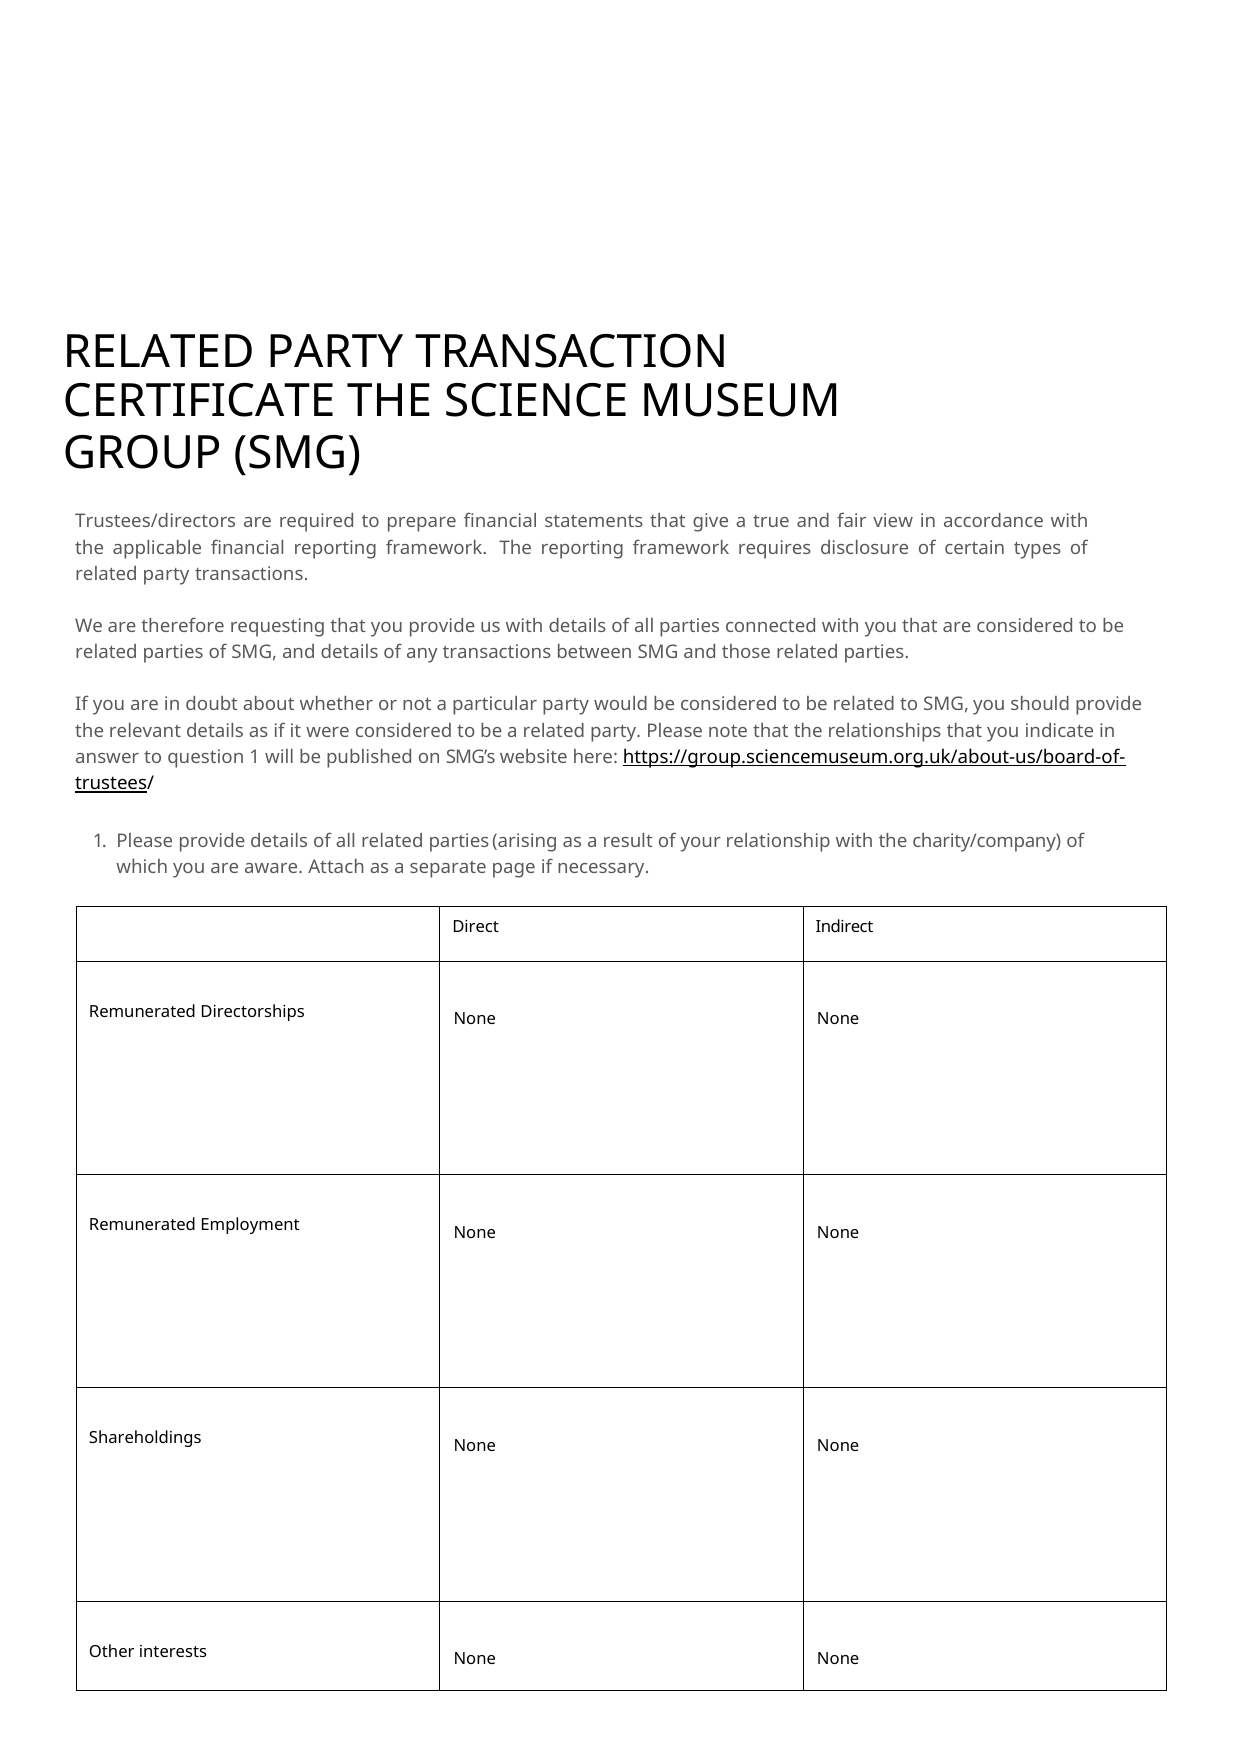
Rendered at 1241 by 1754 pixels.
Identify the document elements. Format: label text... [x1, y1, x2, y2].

table_cell None [440, 1175, 803, 1387]
text RELATED PARTY TRANSACTION CERTIFICATE THE SCIENCE MUSEUM GROUP (SMG) [63, 326, 966, 482]
table_cell None [440, 962, 803, 1174]
table_cell Remunerated Directorships [77, 962, 439, 1174]
table_cell None [440, 1602, 803, 1690]
table_cell None [804, 1388, 1166, 1601]
table_cell None [440, 1388, 803, 1601]
text Trustees/directors are required to prepare financial statements that give a true and fair view in accordance with the applicable financial reporting framework. The reporting framework requires disclosure of certain types of related party transactions. [75, 482, 1088, 586]
text We are therefore requesting that you provide us with details of all parties connected with you that are considered to be related parties of SMG, and details of any transactions between SMG and those related parties. [75, 612, 1151, 664]
table_cell None [804, 1175, 1166, 1387]
table_cell None [804, 1602, 1166, 1690]
text If you are in doubt about whether or not a particular party would be considered to be related to SMG, you should provide the relevant details as if it were considered to be a related party. Please note that the relationships that you indicate in answer to question 1 will be published on SMG’s website here: https://group.sciencemuseum.org.uk/about-us/board-of-trustees/ [75, 691, 1151, 795]
table_header [77, 907, 439, 961]
table_cell None [804, 962, 1166, 1174]
table_cell Shareholdings [77, 1388, 439, 1601]
table_header Indirect [804, 907, 1166, 961]
table_cell Remunerated Employment [77, 1175, 439, 1387]
table_cell Other interests [77, 1602, 439, 1690]
table_header Direct [440, 907, 803, 961]
list Please provide details of all related parties (arising as a result of your relationship with the charity/company) of which you are aware. Attach as a separate page if necessary. [93, 827, 1113, 879]
